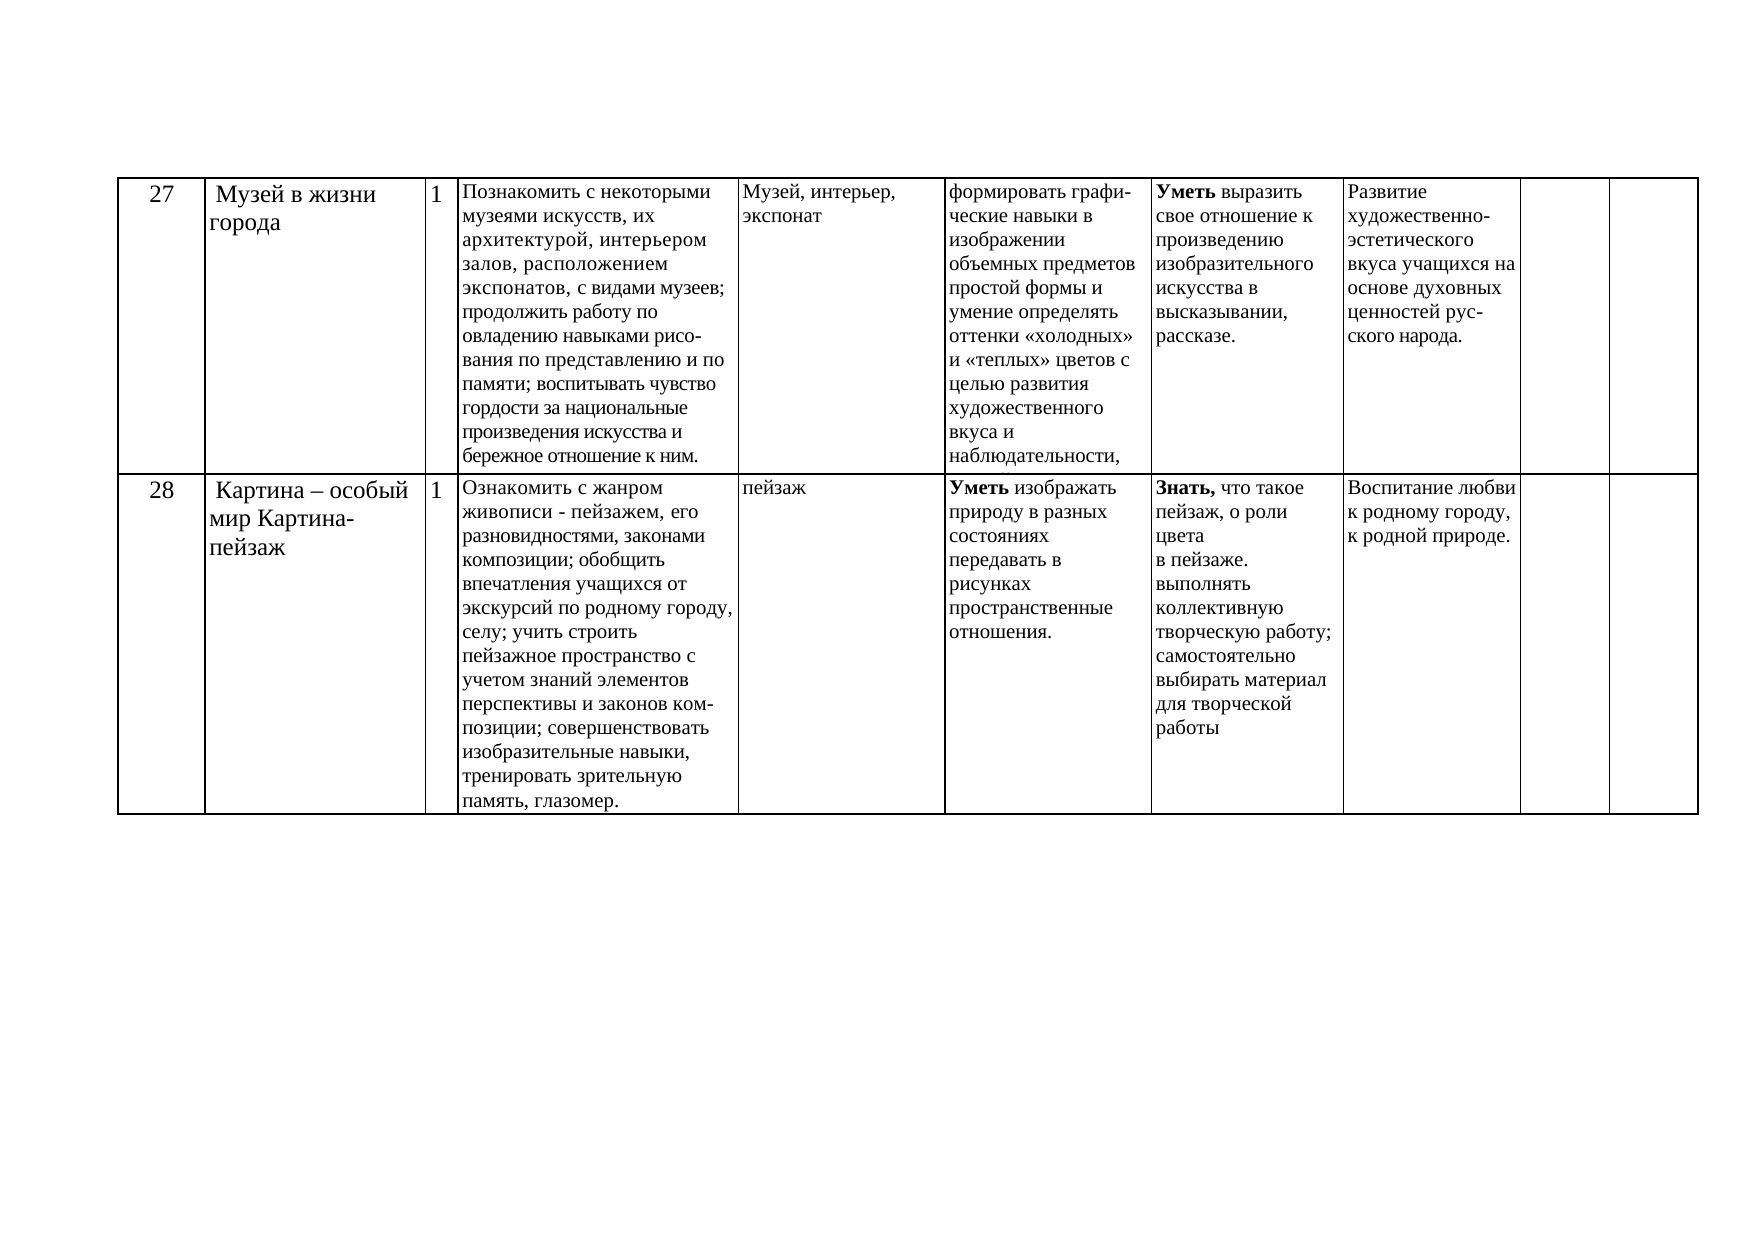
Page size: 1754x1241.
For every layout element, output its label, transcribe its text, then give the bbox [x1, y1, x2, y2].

table_cell Музей, интерьер, экспонат [739, 179, 944, 473]
table_cell Музей в жизни города [206, 179, 425, 473]
table_cell [1521, 475, 1609, 813]
table_cell Картина – особый мир Картина-пейзаж [206, 475, 425, 813]
table_cell [1521, 179, 1609, 473]
table_cell [1610, 475, 1697, 813]
table_cell Воспитание любви к родному городу, к родной природе. [1344, 475, 1520, 813]
table_cell 1 [426, 179, 457, 473]
table_cell 1 [426, 475, 457, 813]
table_cell пейзаж [739, 475, 944, 813]
table_cell Ознакомить с жанром живописи - пейзажем, его разновидностями, законами композиции; обобщить впечатления учащихся от экскурсий по родному городу, селу; учить строить пейзажное пространство с учетом знаний элементов перспективы и законов композиции; совершенствовать изобразительные навыки, тренировать зрительную память, глазомер. [459, 475, 738, 813]
table_cell формировать графические навыки в изображении объемных предметов простой формы и умение определять оттенки «холодных» и «теплых» цветов с целью развития художественного вкуса и наблюдательности, верной передачи особенностей натуры. [946, 179, 1151, 473]
table_cell Развитие художественно-эстетического вкуса учащихся на основе духовных ценностей русского народа. [1344, 179, 1520, 473]
table_cell 28 [119, 475, 204, 813]
table_cell Знать, что такое пейзаж, о роли цвета в пейзаже. выполнять коллективную творческую работу; самостоятельно выбирать материал для творческой работы [1152, 475, 1343, 813]
table_cell [1610, 179, 1697, 473]
table_cell 27 [119, 179, 204, 473]
table_cell Познакомить с некоторыми музеями искусств, их архитектурой, интерьером залов, расположением экспонатов, с видами музеев; продолжить работу по овладению навыками рисования по представлению и по памяти; воспитывать чувство гордости за национальные произведения искусства и бережное отношение к ним. [459, 179, 738, 473]
table_cell Уметь изображать природу в разных состояниях передавать в рисунках пространственные отношения. [946, 475, 1151, 813]
table_cell Уметь выразить свое отношение к произведению изобразительного искусства в высказывании, рассказе. [1152, 179, 1343, 473]
